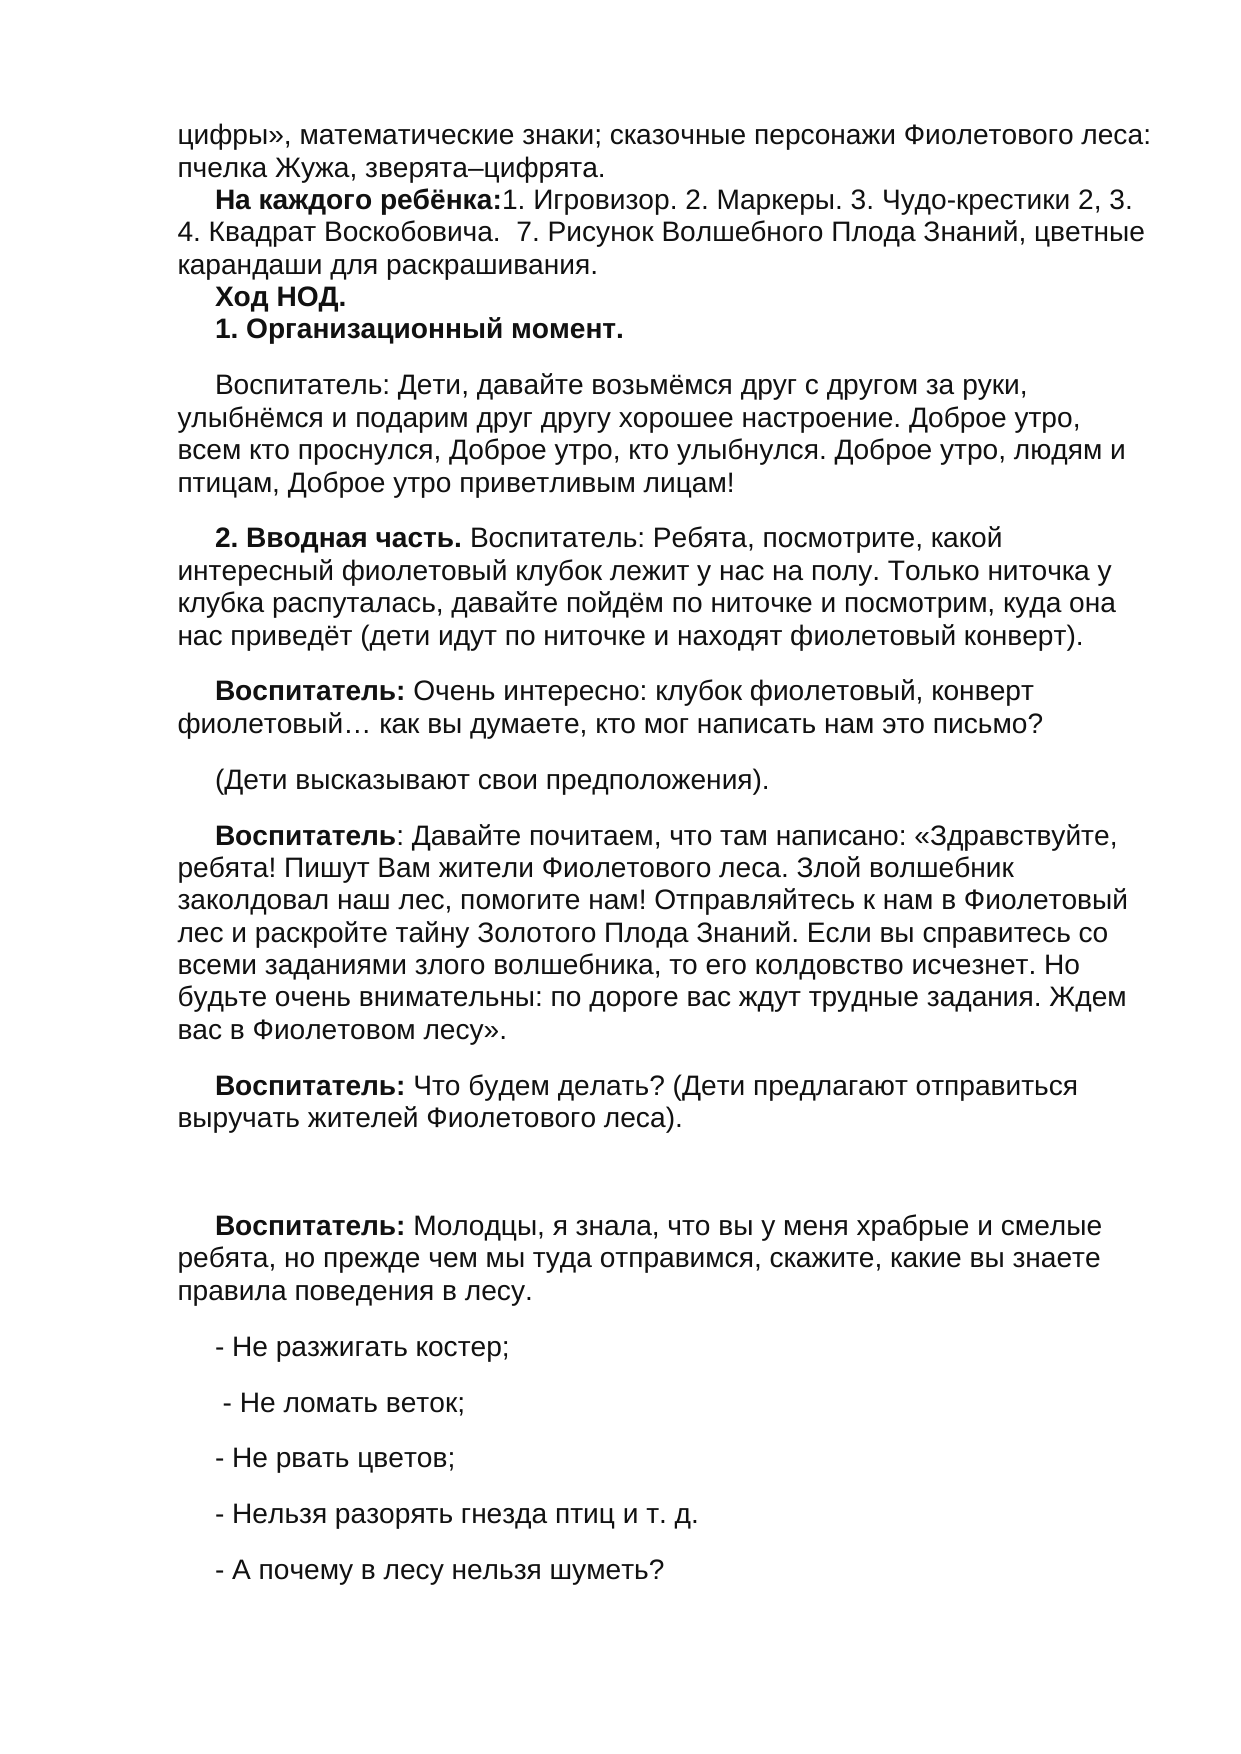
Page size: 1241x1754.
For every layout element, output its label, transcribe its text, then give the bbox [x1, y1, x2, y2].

text - А почему в лесу нельзя шуметь? [177, 1553, 1152, 1585]
text - Не рвать цветов; [177, 1441, 1152, 1474]
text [177, 118, 1152, 183]
text (Дети высказывают свои предположения). [177, 763, 1152, 795]
text 2. Вводная часть. Воспитатель: Ребята, посмотрите, какой интересный фиолетовый клубок лежит у нас на полу. Только ниточка у клубка распуталась, давайте пойдём по ниточке и посмотрим, куда она нас приведёт (дети идут по ниточке и находят фиолетовый конверт). [177, 521, 1152, 651]
text Воспитатель: Очень интересно: клубок фиолетовый, конверт фиолетовый… как вы думаете, кто мог написать нам это письмо? [177, 674, 1152, 739]
text 1. Организационный момент. [177, 312, 1152, 345]
text Воспитатель: Давайте почитаем, что там написано: «Здравствуйте, ребята! Пишут Вам жители Фиолетового леса. Злой волшебник заколдовал наш лес, помогите нам! Отправляйтесь к нам в Фиолетовый лес и раскройте тайну Золотого Плода Знаний. Если вы справитесь со всеми заданиями злого волшебника, то его колдовство исчезнет. Но будьте очень внимательны: по дороге вас ждут трудные задания. Ждем вас в Фиолетовом лесу». [177, 818, 1152, 1045]
text - Не ломать веток; [177, 1386, 1152, 1418]
text - Нельзя разорять гнезда птиц и т. д. [177, 1497, 1152, 1529]
text Воспитатель: Молодцы, я знала, что вы у меня храбрые и смелые ребята, но прежде чем мы туда отправимся, скажите, какие вы знаете правила поведения в лесу. [177, 1209, 1152, 1306]
text На каждого ребёнка:1. Игровизор. 2. Маркеры. 3. Чудо-крестики 2, 3. 4. Квадрат Воскобовича. 7. Рисунок Волшебного Плода Знаний, цветные карандаши для раскрашивания. [177, 183, 1152, 280]
text - Не разжигать костер; [177, 1330, 1152, 1362]
text Воспитатель: Что будем делать? (Дети предлагают отправиться выручать жителей Фиолетового леса). [177, 1069, 1152, 1133]
text Воспитатель: Дети, давайте возьмёмся друг с другом за руки, улыбнёмся и подарим друг другу хорошее настроение. Доброе утро, всем кто проснулся, Доброе утро, кто улыбнулся. Доброе утро, людям и птицам, Доброе утро приветливым лицам! [177, 368, 1152, 498]
text Ход НОД. [177, 280, 1152, 312]
